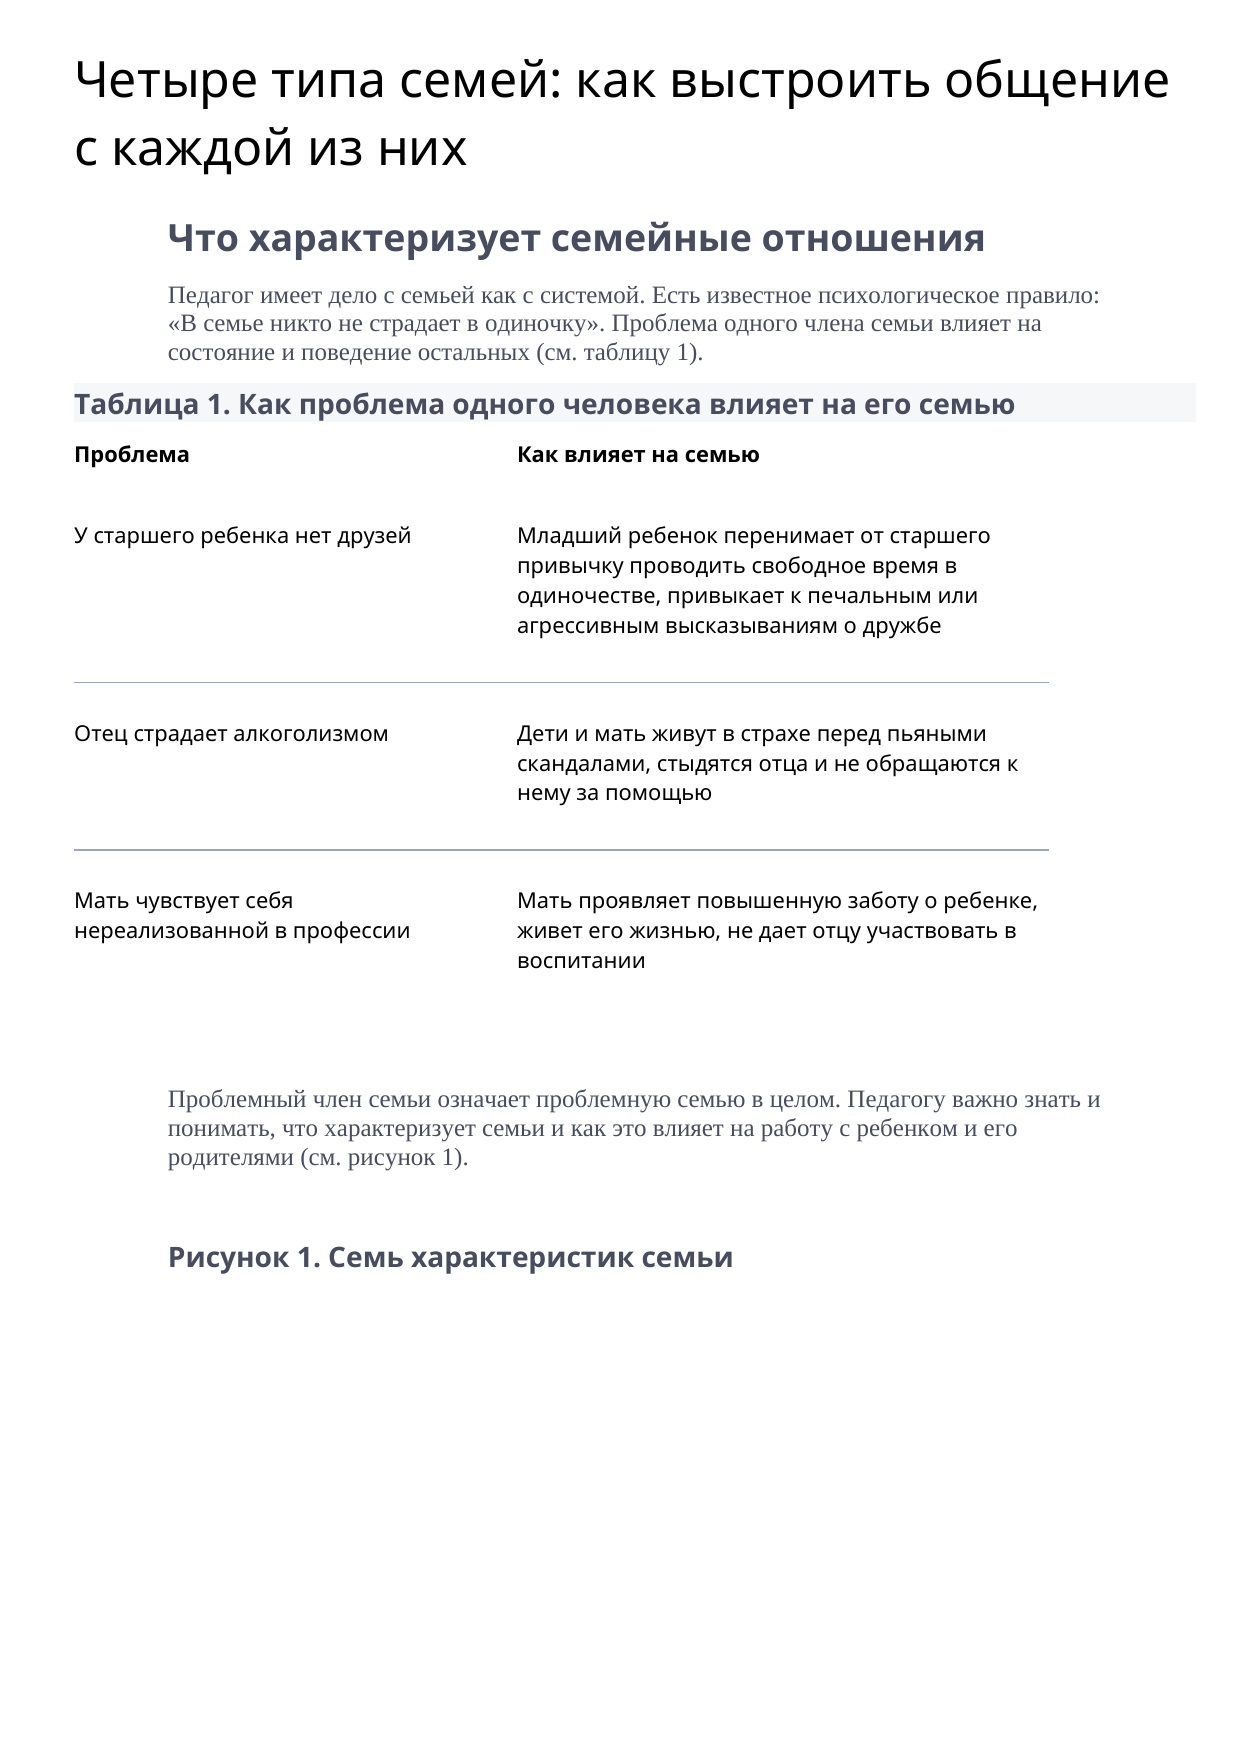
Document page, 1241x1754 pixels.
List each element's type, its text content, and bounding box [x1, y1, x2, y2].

table_cell Младший ребенок перенимает от старшего привычку проводить свободное время в одиночестве, привыкает к печальным или агрессивным высказываниям о дружбе [517, 486, 1048, 682]
table_cell Дети и мать живут в страхе перед пьяными скандалами, стыдятся отца и не обращаются к нему за помощью [517, 683, 1048, 849]
table_cell Отец страдает алкоголизмом [74, 683, 517, 849]
text Четыре типа семей: как выстроить общение с каждой из них [74, 44, 1196, 180]
table_header Как влияет на семью [517, 439, 1048, 486]
text Что характеризует семейные отношения [168, 211, 1102, 262]
text Педагог имеет дело с семьей как с системой. Есть известное психологическое правило: «В семье никто не страдает в одиночку». Проблема одного члена семьи влияет на состояние и поведение остальных (см. таблицу 1). [168, 280, 1102, 366]
text Рисунок 1. Семь характеристик семьи [168, 1238, 1102, 1276]
text Таблица 1. Как проблема одного человека влияет на его семью [74, 383, 1196, 422]
table_cell Мать проявляет повышенную заботу о ребенке, живет его жизнью, не дает отцу участвовать в воспитании [517, 851, 1048, 1017]
table_cell У старшего ребенка нет друзей [74, 486, 517, 682]
text Проблемный член семьи означает проблемную семью в целом. Педагогу важно знать и понимать, что характеризует семьи и как это влияет на работу с ребенком и его родителями (см. рисунок 1). [168, 1084, 1102, 1170]
table_cell Мать чувствует себя нереализованной в профессии [74, 851, 517, 1017]
table_header Проблема [74, 439, 517, 486]
